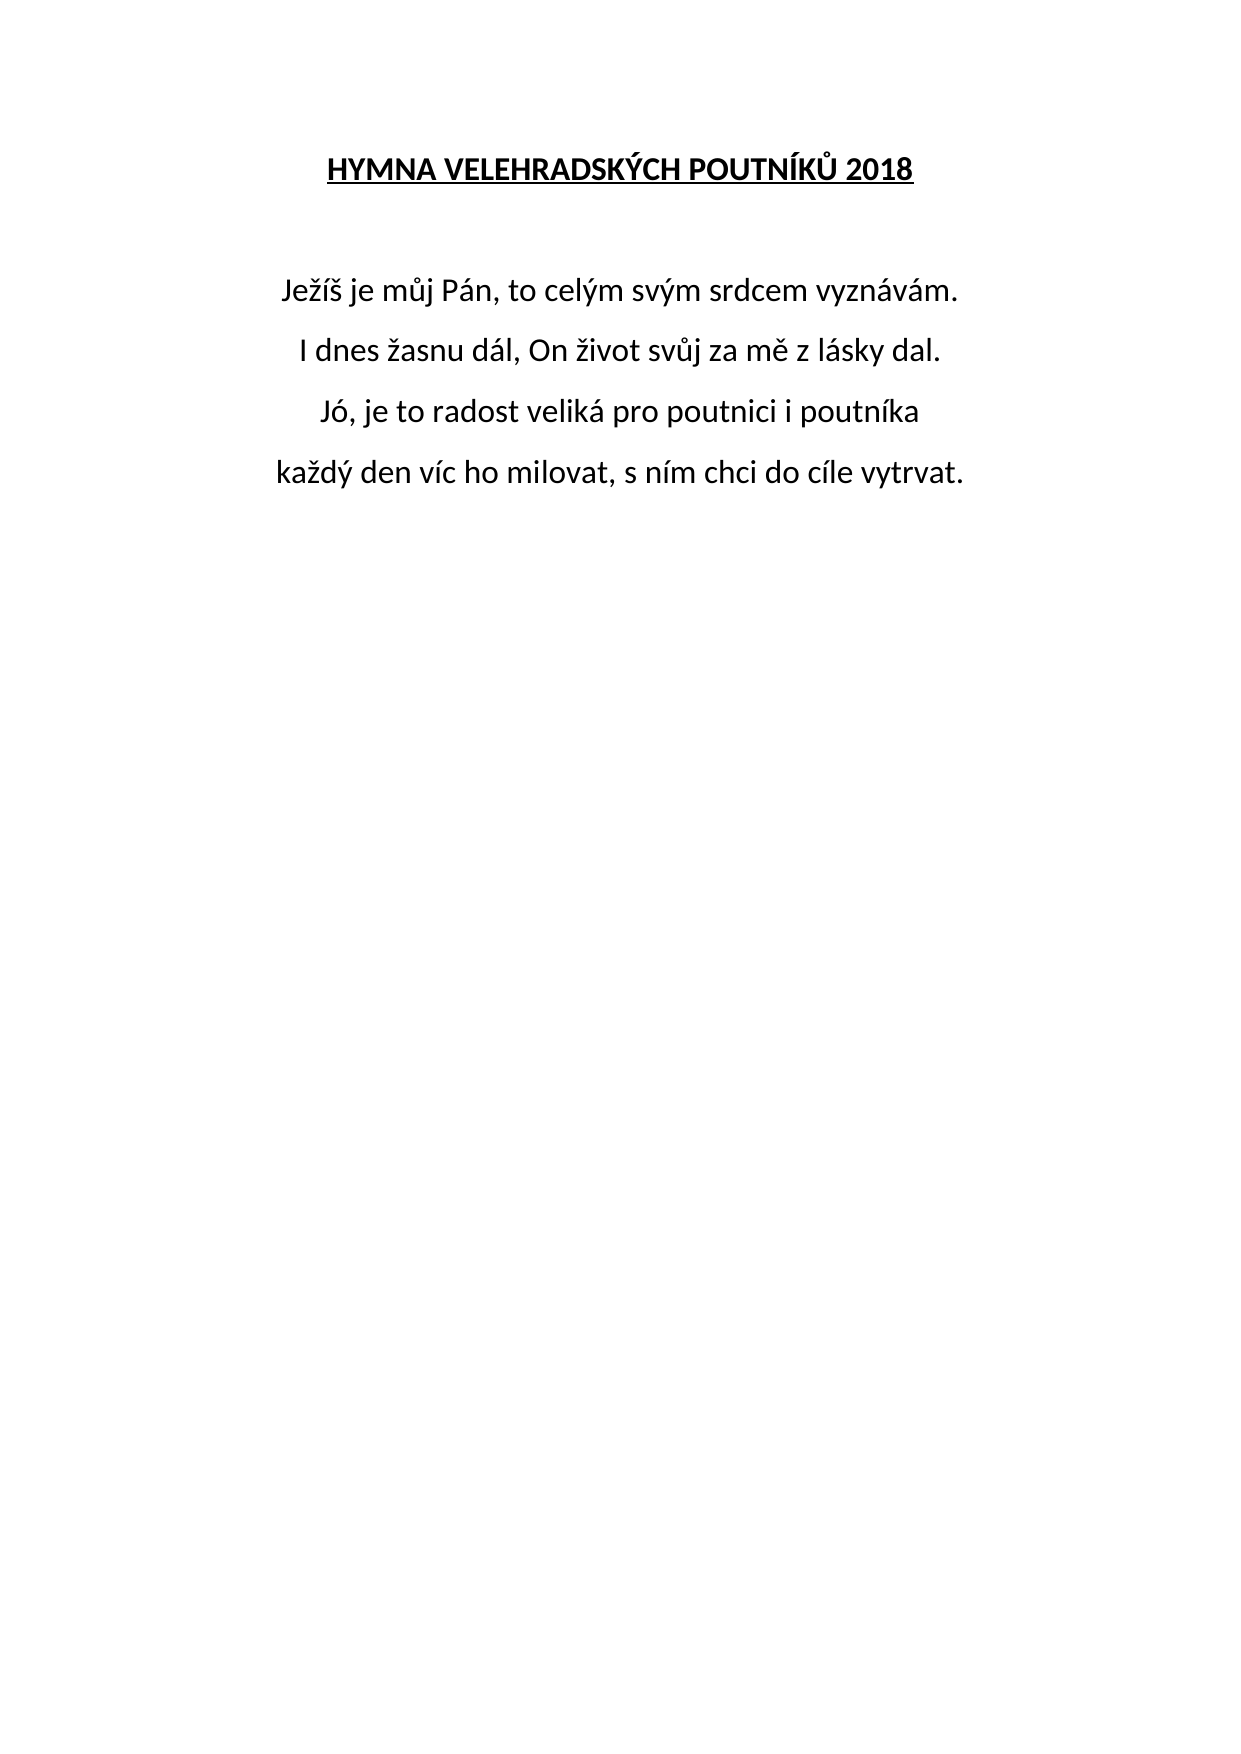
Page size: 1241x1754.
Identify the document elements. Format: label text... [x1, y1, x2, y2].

text každý den víc ho milovat, s ním chci do cíle vytrvat. [148, 451, 1093, 491]
text Ježíš je můj Pán, to celým svým srdcem vyznávám. [148, 269, 1093, 309]
text Jó, je to radost veliká pro poutnici i poutníka [148, 390, 1093, 431]
text I dnes žasnu dál, On život svůj za mě z lásky dal. [148, 329, 1093, 370]
text HYMNA VELEHRADSKÝCH POUTNÍKŮ 2018 [148, 148, 1093, 188]
